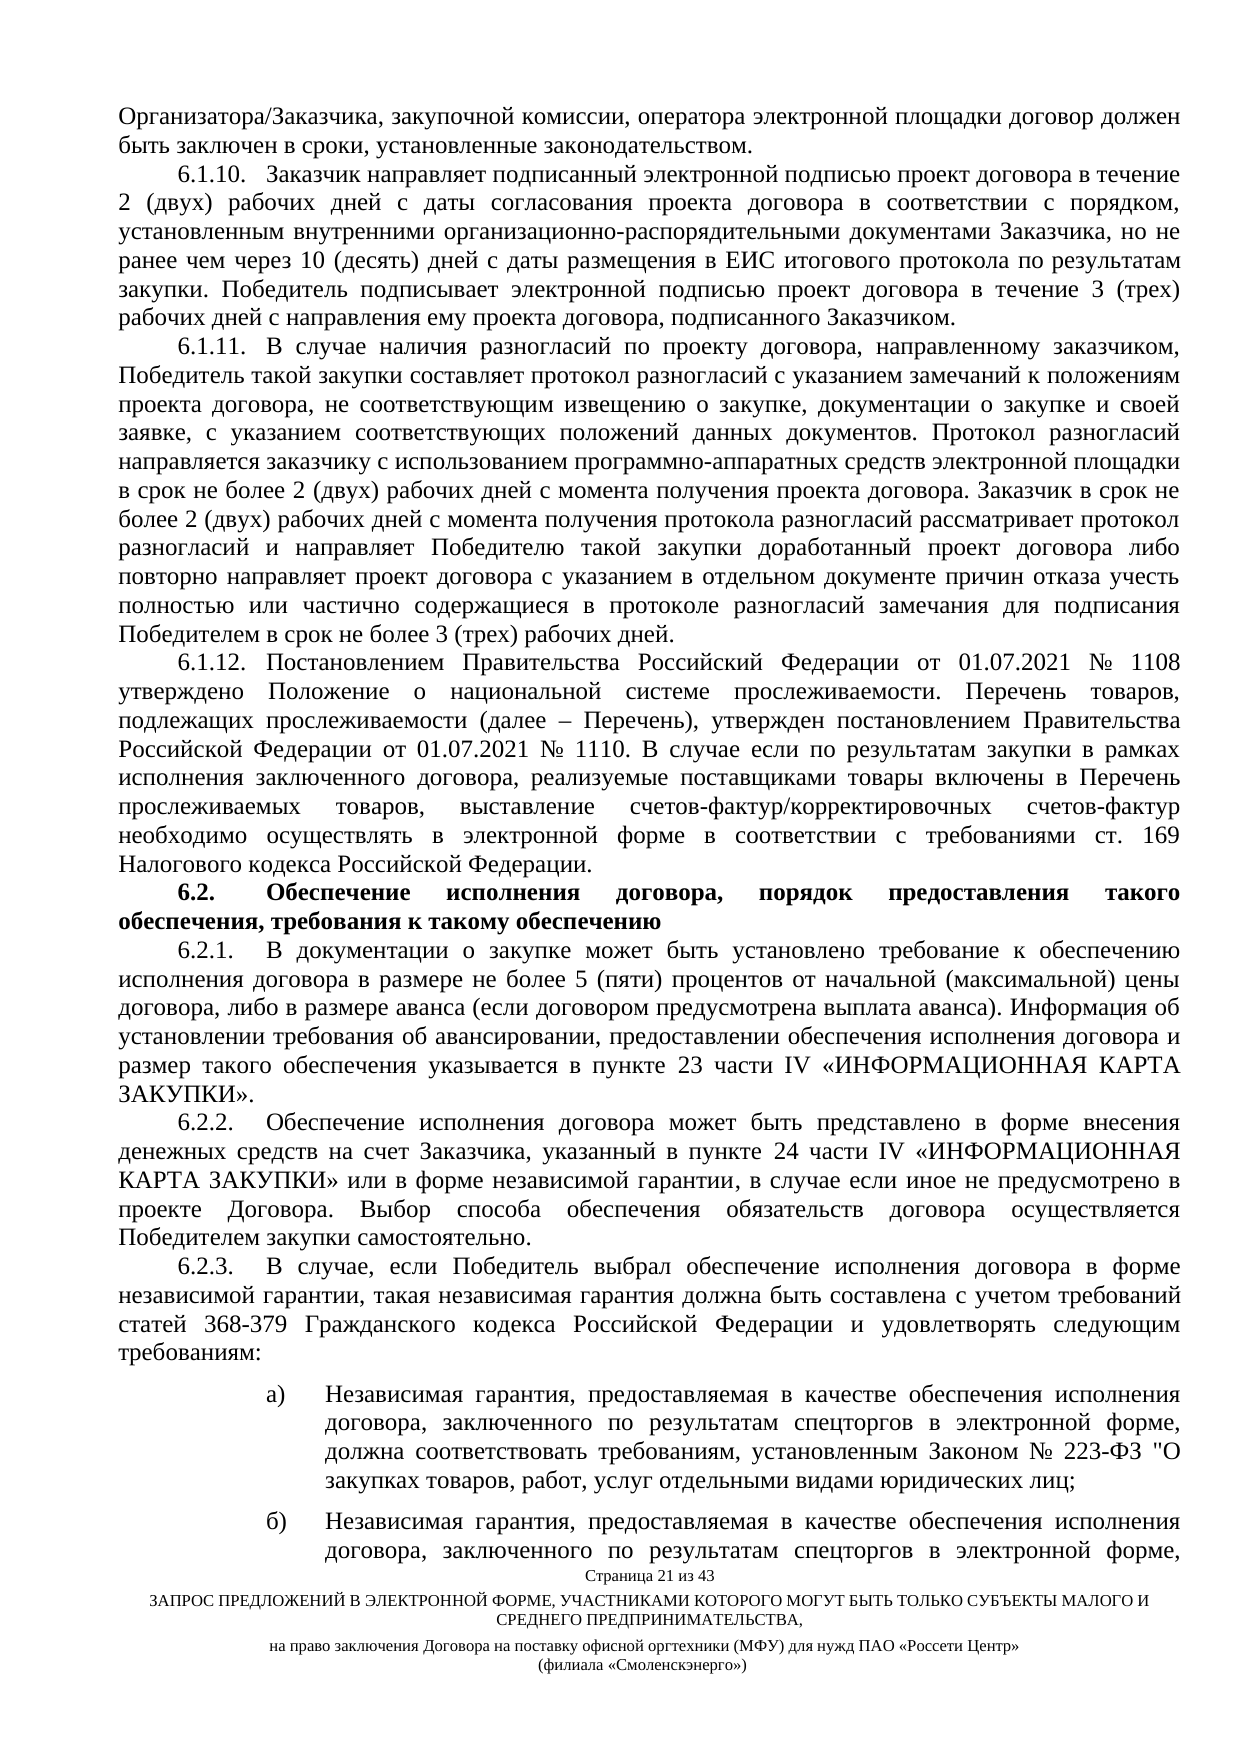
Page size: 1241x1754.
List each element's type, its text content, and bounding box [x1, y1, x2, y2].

subtitle В случае наличия разногласий по проекту договора, направленному заказчиком, Победитель такой закупки составляет протокол разногласий с указанием замечаний к положениям проекта договора, не соответствующим извещению о закупке, документации о закупке и своей заявке, с указанием соответствующих положений данных документов. Протокол разногласий направляется заказчику с использованием программно-аппаратных средств электронной площадки в срок не более 2 (двух) рабочих дней с момента получения проекта договора. Заказчик в срок не более 2 (двух) рабочих дней с момента получения протокола разногласий рассматривает протокол разногласий и направляет Победителю такой закупки доработанный проект договора либо повторно направляет проект договора с указанием в отдельном документе причин отказа учесть полностью или частично содержащиеся в протоколе разногласий замечания для подписания Победителем в срок не более 3 (трех) рабочих дней. [118, 331, 1181, 647]
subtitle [118, 101, 1181, 159]
subtitle Постановлением Правительства Российский Федерации от 01.07.2021 № 1108 утверждено Положение о национальной системе прослеживаемости. Перечень товаров, подлежащих прослеживаемости (далее – Перечень), утвержден постановлением Правительства Российской Федерации от 01.07.2021 № 1110. В случае если по результатам закупки в рамках исполнения заключенного договора, реализуемые поставщиками товары включены в Перечень прослеживаемых товаров, выставление счетов-фактур/корректировочных счетов-фактур необходимо осуществлять в электронной форме в соответствии с требованиями ст. 169 Налогового кодекса Российской Федерации. [118, 647, 1181, 877]
subtitle Обеспечение исполнения договора может быть представлено в форме внесения денежных средств на счет Заказчика, указанный в пункте 24 части IV «ИНФОРМАЦИОННАЯ КАРТА ЗАКУПКИ» или в форме независимой гарантии, в случае если иное не предусмотрено в проекте Договора. Выбор способа обеспечения обязательств договора осуществляется Победителем закупки самостоятельно. [118, 1107, 1181, 1251]
subtitle В документации о закупке может быть установлено требование к обеспечению исполнения договора в размере не более 5 (пяти) процентов от начальной (максимальной) цены договора, либо в размере аванса (если договором предусмотрена выплата аванса). Информация об установлении требования об авансировании, предоставлении обеспечения исполнения договора и размер такого обеспечения указывается в пункте 23 части IV «ИНФОРМАЦИОННАЯ КАРТА ЗАКУПКИ». [118, 935, 1181, 1107]
subtitle Обеспечение исполнения договора, порядок предоставления такого обеспечения, требования к такому обеспечению [118, 877, 1181, 935]
subtitle Заказчик направляет подписанный электронной подписью проект договора в течение 2 (двух) рабочих дней с даты согласования проекта договора в соответствии с порядком, установленным внутренними организационно-распорядительными документами Заказчика, но не ранее чем через 10 (десять) дней с даты размещения в ЕИС итогового протокола по результатам закупки. Победитель подписывает электронной подписью проект договора в течение 3 (трех) рабочих дней с направления ему проекта договора, подписанного Заказчиком. [118, 159, 1181, 331]
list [266, 1506, 1181, 1564]
list Независимая гарантия, предоставляемая в качестве обеспечения исполнения договора, заключенного по результатам спецторгов в электронной форме, должна соответствовать требованиям, установленным Законом № 223-ФЗ "О закупках товаров, работ, услуг отдельными видами юридических лиц; [266, 1379, 1181, 1494]
subtitle В случае, если Победитель выбрал обеспечение исполнения договора в форме независимой гарантии, такая независимая гарантия должна быть составлена с учетом требований статей 368-379 Гражданского кодекса Российской Федерации и удовлетворять следующим требованиям: [118, 1251, 1181, 1366]
